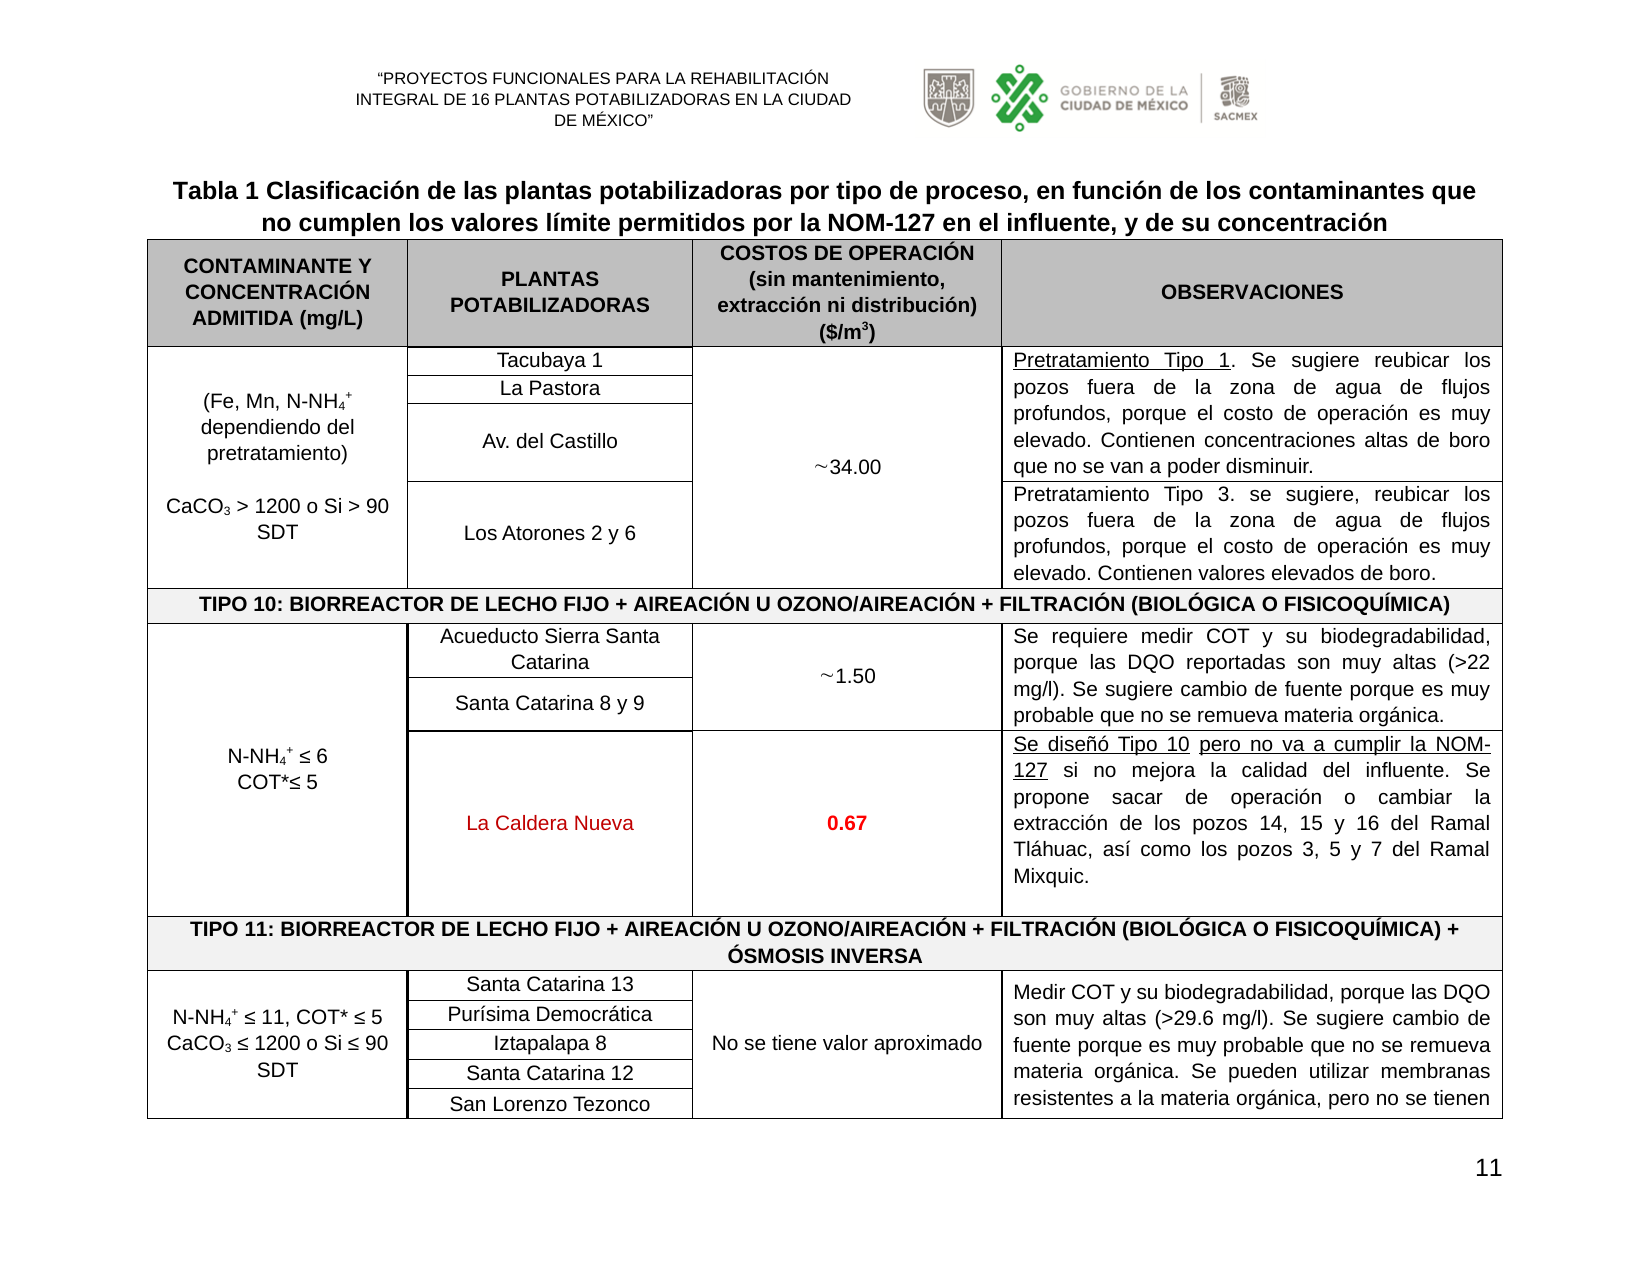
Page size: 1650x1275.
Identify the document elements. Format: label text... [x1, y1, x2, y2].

table_cell Santa Catarina 12 [409, 1060, 692, 1088]
table_cell Medir COT y su biodegradabilidad, porque las DQO son muy altas (>29.6 mg/l). Se sugiere cambio de fuente porque es muy probable que no se remueva materia orgánica. Se pueden utilizar membranas resistentes a la materia orgánica, pero no se tienen datos de cuánta concentración soportan para una vida útil económicamente viable. [1003, 971, 1502, 1118]
table_cell Se requiere medir COT y su biodegradabilidad, porque las DQO reportadas son muy altas (>22 mg/l). Se sugiere cambio de fuente porque es muy probable que no se remueva materia orgánica. [1003, 624, 1502, 730]
table_cell Santa Catarina 13 [409, 971, 692, 1000]
table_cell Santa Catarina 8 y 9 [409, 678, 692, 730]
table_cell TIPO 11: BIORREACTOR DE LECHO FIJO + AIREACIÓN U OZONO/AIREACIÓN + FILTRACIÓN (BIOLÓGICA O FISICOQUÍMICA) + ÓSMOSIS INVERSA [148, 917, 1502, 970]
table_cell Purísima Democrática [409, 1001, 692, 1029]
picture [915, 59, 1267, 139]
table_cell Pretratamiento Tipo 1. Se sugiere reubicar los pozos fuera de la zona de agua de flujos profundos, porque el costo de operación es muy elevado. Contienen concentraciones altas de boro que no se van a poder disminuir. [1003, 347, 1502, 481]
table_cell La Pastora [408, 376, 692, 403]
table_cell (Fe, Mn, N-NH4+ dependiendo del pretratamiento) CaCO3 > 1200 o Si > 90 SDT [148, 347, 407, 587]
table_cell San Lorenzo Tezonco Nuevo [409, 1089, 692, 1118]
table_cell Los Atorones 2 y 6 [408, 482, 692, 587]
table_cell Iztapalapa 8 [409, 1030, 692, 1059]
table_cell Av. del Castillo [408, 404, 692, 481]
table_cell PLANTAS POTABILIZADORAS [408, 240, 692, 346]
table_cell La Caldera Nueva [409, 732, 692, 916]
table_cell N-NH4+ ≤ 11, COT* ≤ 5 CaCO3 ≤ 1200 o Si ≤ 90 SDT [148, 971, 406, 1118]
table_cell Pretratamiento Tipo 3. se sugiere, reubicar los pozos fuera de la zona de agua de flujos profundos, porque el costo de operación es muy elevado. Contienen valores elevados de boro. [1003, 482, 1502, 587]
table_cell 0.67 [693, 731, 1001, 916]
table_cell Se diseñó Tipo 10 pero no va a cumplir la NOM-127 si no mejora la calidad del influente. Se propone sacar de operación o cambiar la extracción de los pozos 14, 15 y 16 del Ramal Tláhuac, así como los pozos 3, 5 y 7 del Ramal Mixquic. [1003, 731, 1502, 916]
table_cell 34.00 [693, 347, 1001, 587]
table_cell Acueducto Sierra Santa Catarina [409, 624, 692, 677]
table_header Tabla 1 Clasificación de las plantas potabilizadoras por tipo de proceso, en función de los contaminantes que no cumplen los valores límite permitidos por la NOM-127 en el influente, y de su concentración [148, 176, 1502, 239]
table_cell OBSERVACIONES [1002, 240, 1502, 346]
table_cell No se tiene valor aproximado [693, 971, 1001, 1118]
table_cell COSTOS DE OPERACIÓN (sin mantenimiento, extracción ni distribución) ($/m3) [693, 240, 1001, 346]
table_cell Tacubaya 1 [408, 348, 692, 375]
table_cell 1.50 [693, 624, 1001, 730]
table_cell N-NH4+ ≤ 6 COT*≤ 5 [148, 624, 406, 916]
table_cell CONTAMINANTE Y CONCENTRACIÓN ADMITIDA (mg/L) [148, 240, 407, 346]
table_cell TIPO 10: BIORREACTOR DE LECHO FIJO + AIREACIÓN U OZONO/AIREACIÓN + FILTRACIÓN (BIOLÓGICA O FISICOQUÍMICA) [148, 589, 1502, 623]
